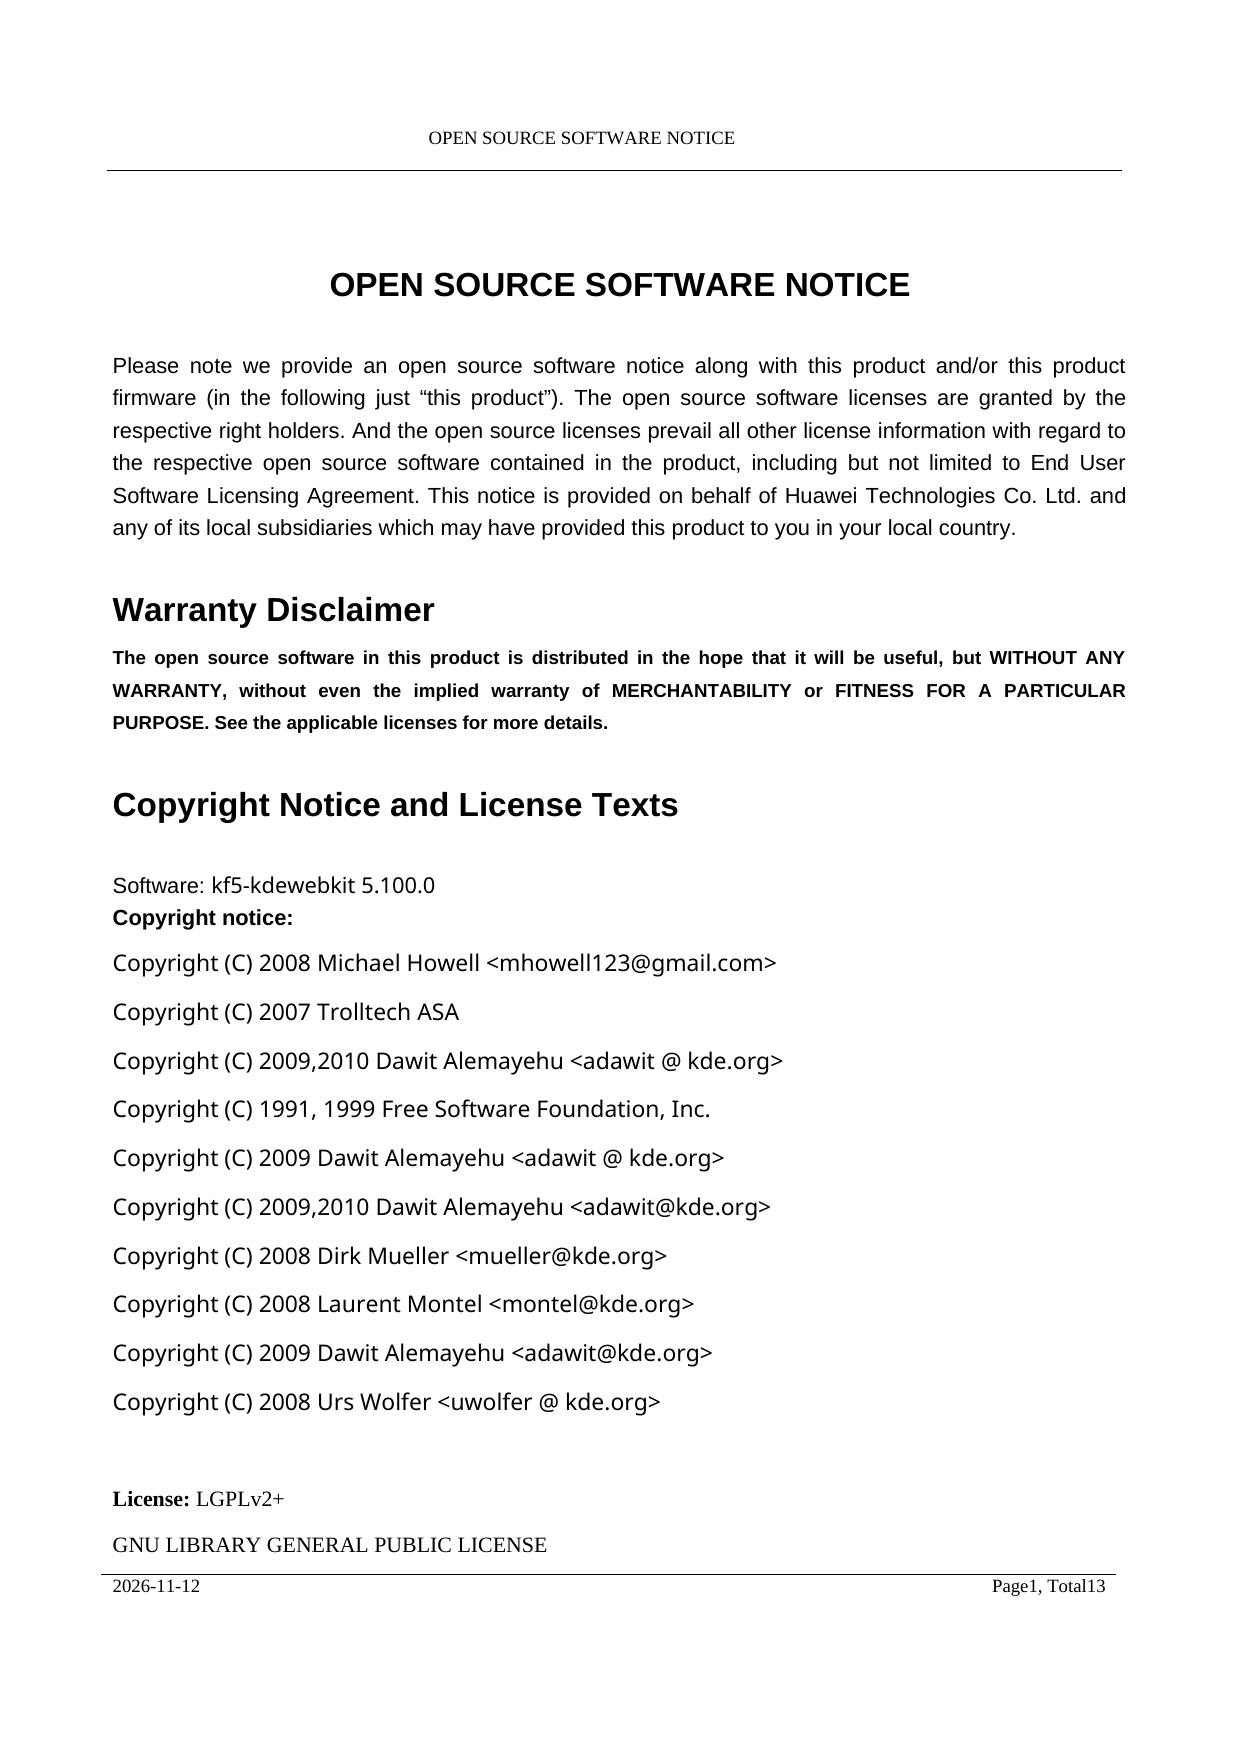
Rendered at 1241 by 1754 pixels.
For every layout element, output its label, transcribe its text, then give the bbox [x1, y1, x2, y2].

text Please note we provide an open source software notice along with this product and/or this product firmware (in the following just “this product”). The open source software licenses are granted by the respective right holders. And the open source licenses prevail all other license information with regard to the respective open source software contained in the product, including but not limited to End User Software Licensing Agreement. This notice is provided on behalf of Huawei Technologies Co. Ltd. and any of its local subsidiaries which may have provided this product to you in your local country. [112, 349, 1128, 544]
text Warranty Disclaimer [112, 576, 1128, 641]
text License: LGPLv2+ [112, 1483, 1128, 1515]
text Copyright Notice and License Texts [112, 771, 1128, 836]
text Copyright notice: [112, 901, 1128, 934]
text OPEN SOURCE SOFTWARE NOTICE [112, 251, 1128, 316]
text Software: kf5-kdewebkit 5.100.0 [112, 869, 1128, 901]
text The open source software in this product is distributed in the hope that it will be useful, but WITHOUT ANY WARRANTY, without even the implied warranty of MERCHANTABILITY or FITNESS FOR A PARTICULAR PURPOSE. See the applicable licenses for more details. [112, 641, 1128, 739]
text Copyright (C) 2008 Michael Howell <mhowell123@gmail.com> Copyright (C) 2007 Trolltech ASA Copyright (C) 2009,2010 Dawit Alemayehu <adawit @ kde.org> Copyright (C) 1991, 1999 Free Software Foundation, Inc. Copyright (C) 2009 Dawit Alemayehu <adawit @ kde.org> Copyright (C) 2009,2010 Dawit Alemayehu <adawit@kde.org> Copyright (C) 2008 Dirk Mueller <mueller@kde.org> Copyright (C) 2008 Laurent Montel <montel@kde.org> Copyright (C) 2009 Dawit Alemayehu <adawit@kde.org> Copyright (C) 2008 Urs Wolfer <uwolfer @ kde.org> [112, 947, 1128, 1467]
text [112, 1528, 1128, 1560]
